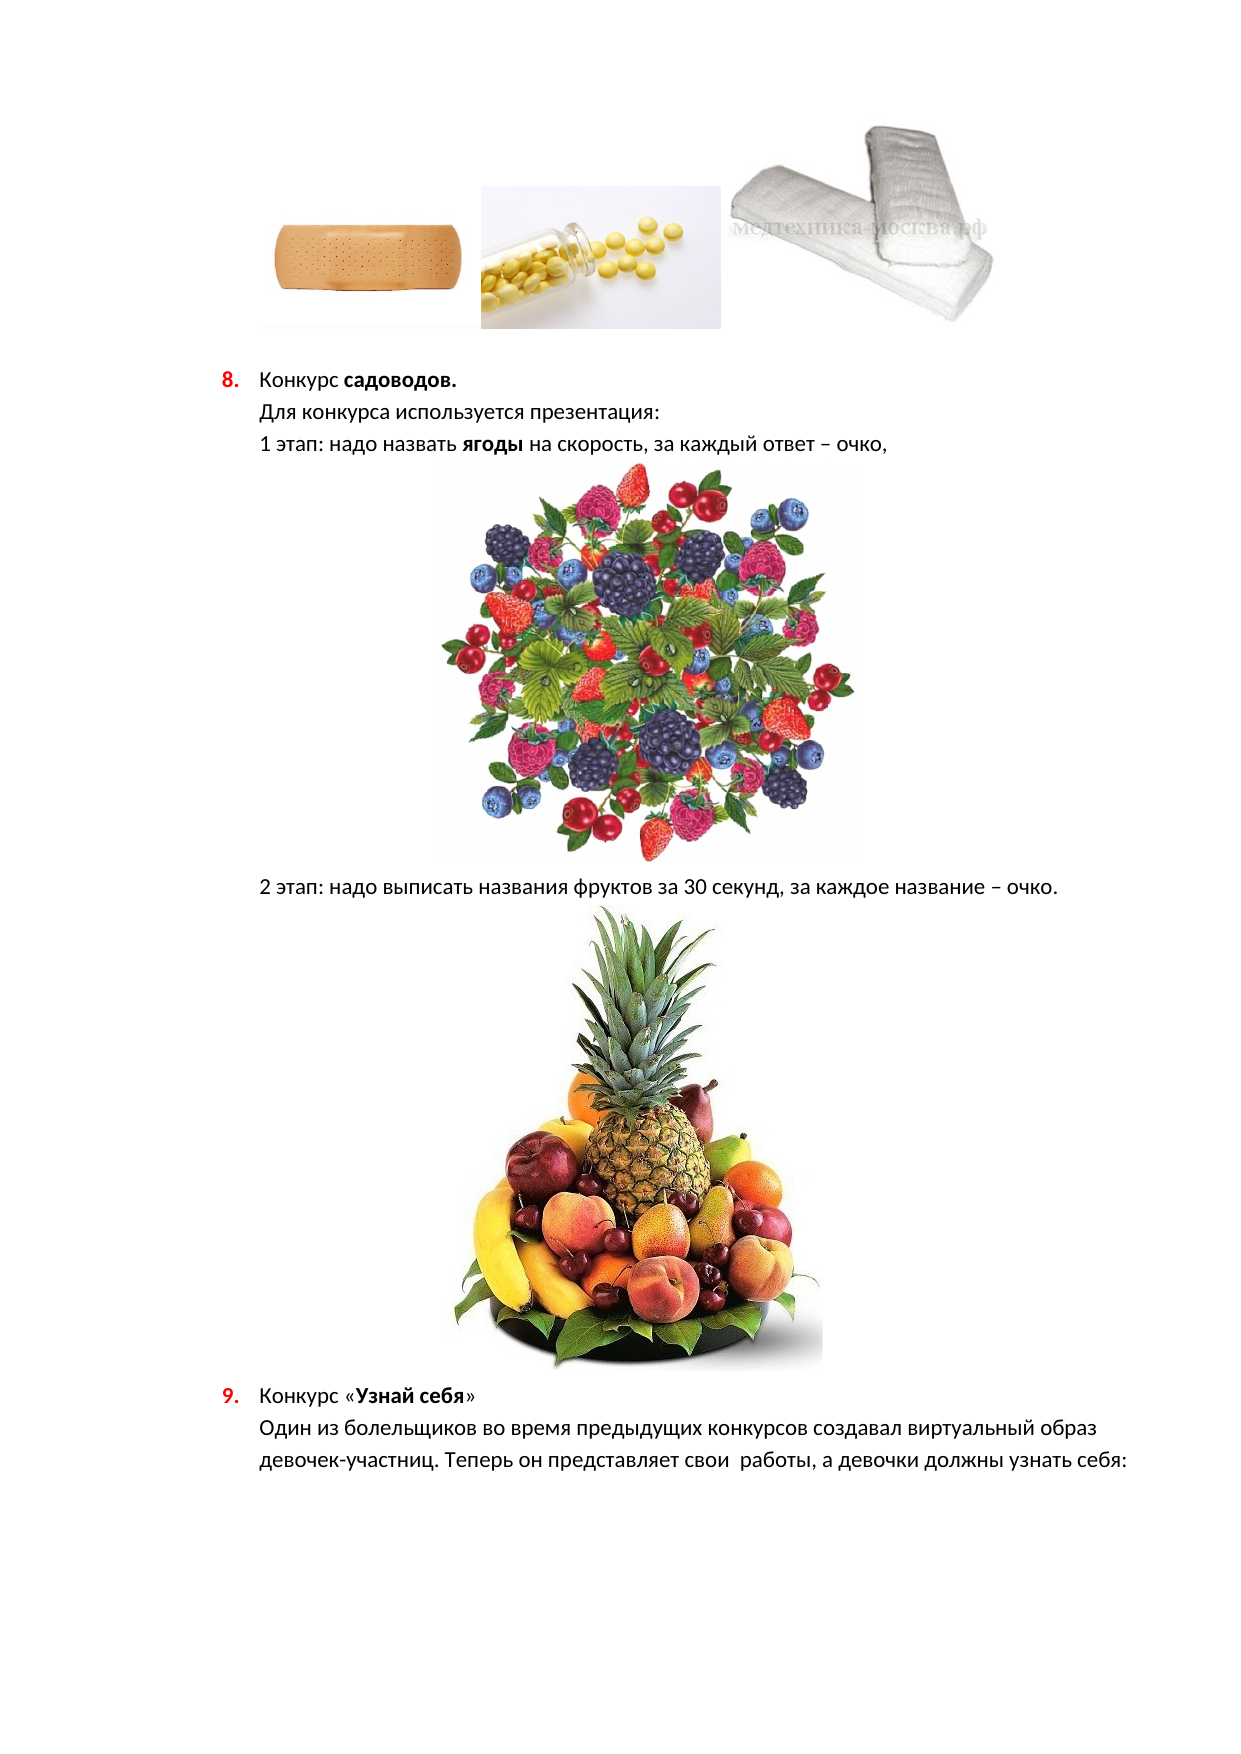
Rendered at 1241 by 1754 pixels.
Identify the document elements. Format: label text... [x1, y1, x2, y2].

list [222, 1381, 1152, 1473]
picture [435, 461, 862, 863]
picture [445, 904, 823, 1371]
picture [259, 118, 1002, 329]
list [222, 118, 1152, 361]
